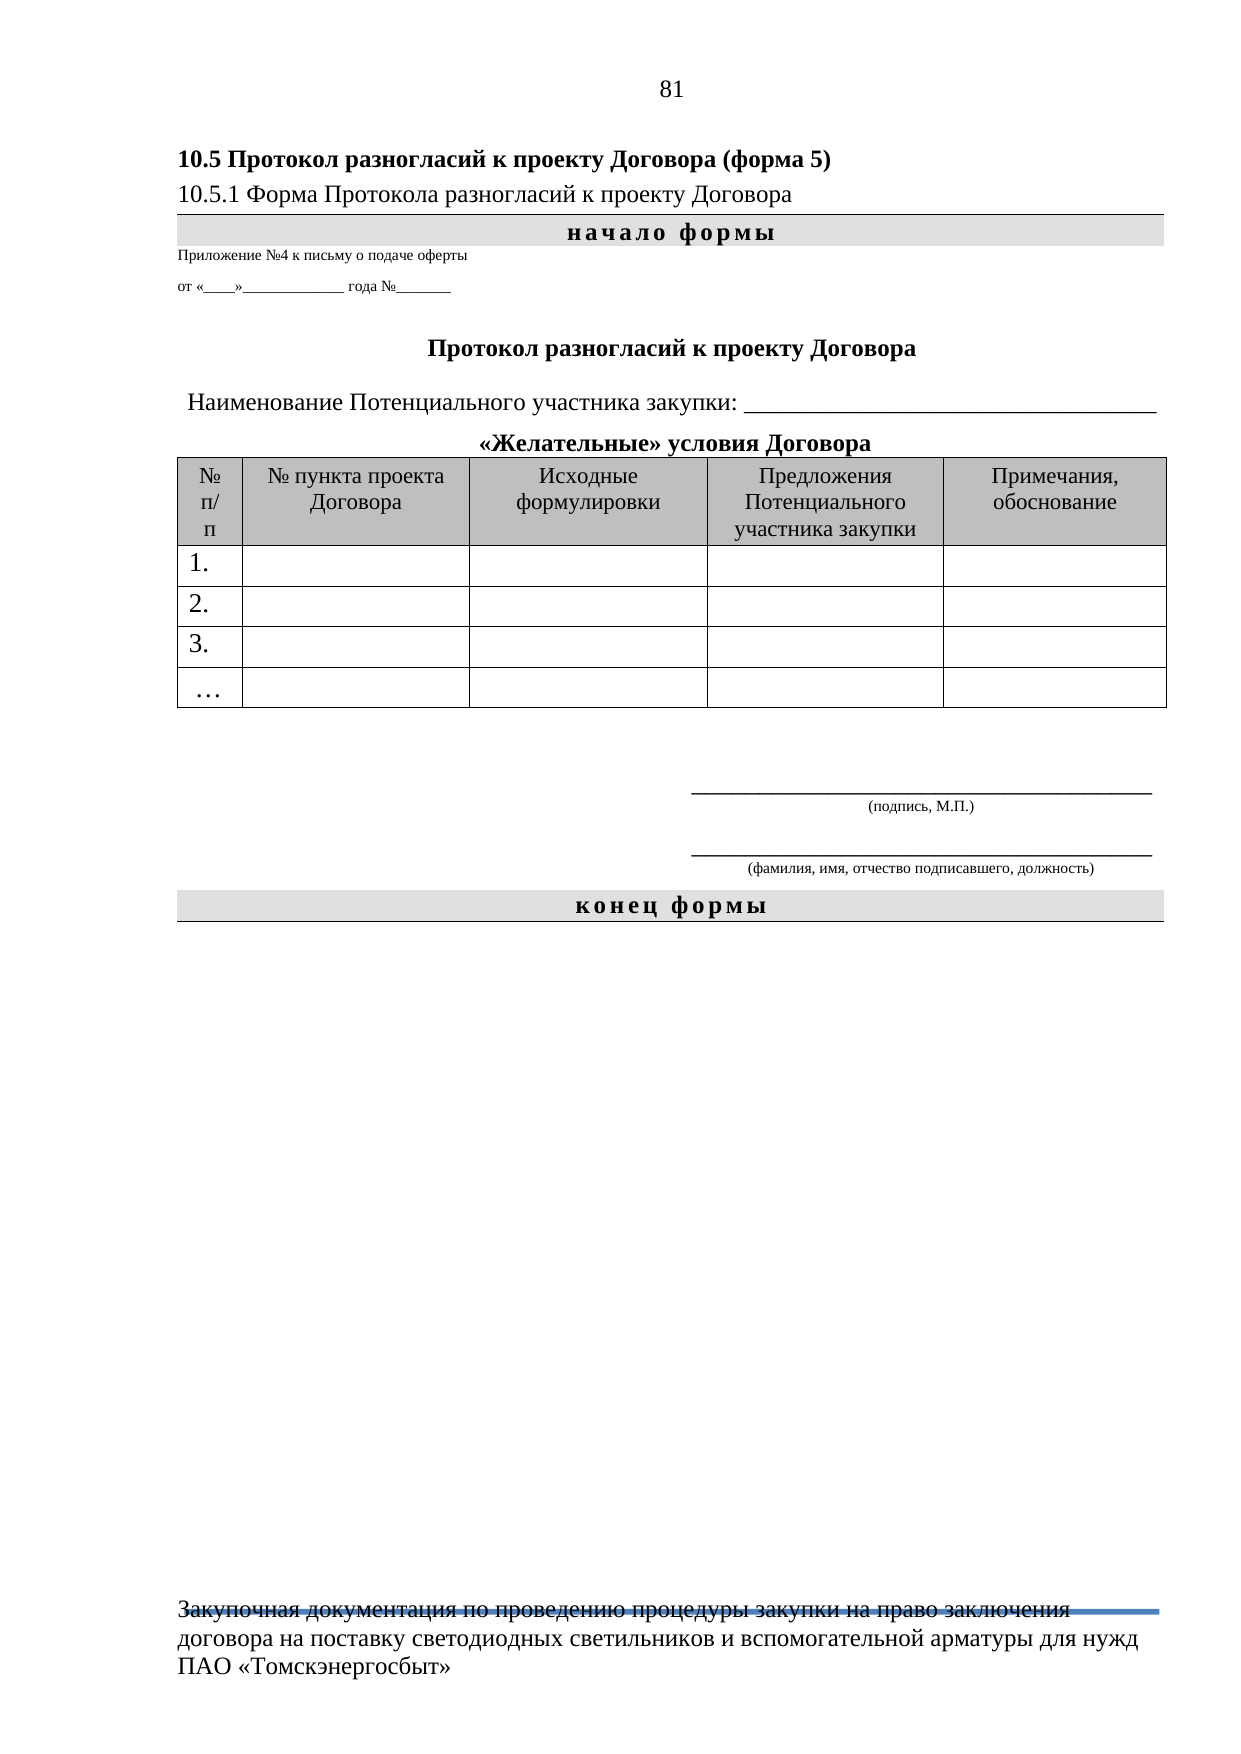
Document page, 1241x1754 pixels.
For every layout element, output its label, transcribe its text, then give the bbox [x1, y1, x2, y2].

text 10.5.1 Форма Протокола разногласий к проекту Договора [177, 179, 1167, 207]
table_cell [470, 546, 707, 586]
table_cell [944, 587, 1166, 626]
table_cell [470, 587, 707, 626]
text 10.5 Протокол разногласий к проекту Договора (форма 5) [177, 144, 1167, 172]
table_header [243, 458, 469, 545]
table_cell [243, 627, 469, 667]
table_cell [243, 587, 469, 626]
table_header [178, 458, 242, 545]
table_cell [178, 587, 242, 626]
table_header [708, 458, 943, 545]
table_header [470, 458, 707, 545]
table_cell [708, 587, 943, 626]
text «Желательные» условия Договора [177, 428, 1167, 457]
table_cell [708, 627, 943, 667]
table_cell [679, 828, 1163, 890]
text Наименование Потенциального участника закупки: _________________________________ [177, 387, 1167, 415]
text Приложение №4 к письму о подаче оферты от «____»_____________ года №_______ [177, 246, 1167, 308]
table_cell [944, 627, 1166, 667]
text конец формы [177, 890, 1164, 921]
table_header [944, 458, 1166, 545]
text Протокол разногласий к проекту Договора [177, 333, 1167, 362]
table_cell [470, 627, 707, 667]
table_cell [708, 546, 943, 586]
text начало формы [177, 215, 1164, 246]
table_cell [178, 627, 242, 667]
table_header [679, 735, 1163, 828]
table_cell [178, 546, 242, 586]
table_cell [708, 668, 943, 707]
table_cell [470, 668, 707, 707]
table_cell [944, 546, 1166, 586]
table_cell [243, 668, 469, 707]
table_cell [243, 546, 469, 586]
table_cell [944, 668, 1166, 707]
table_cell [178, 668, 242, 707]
